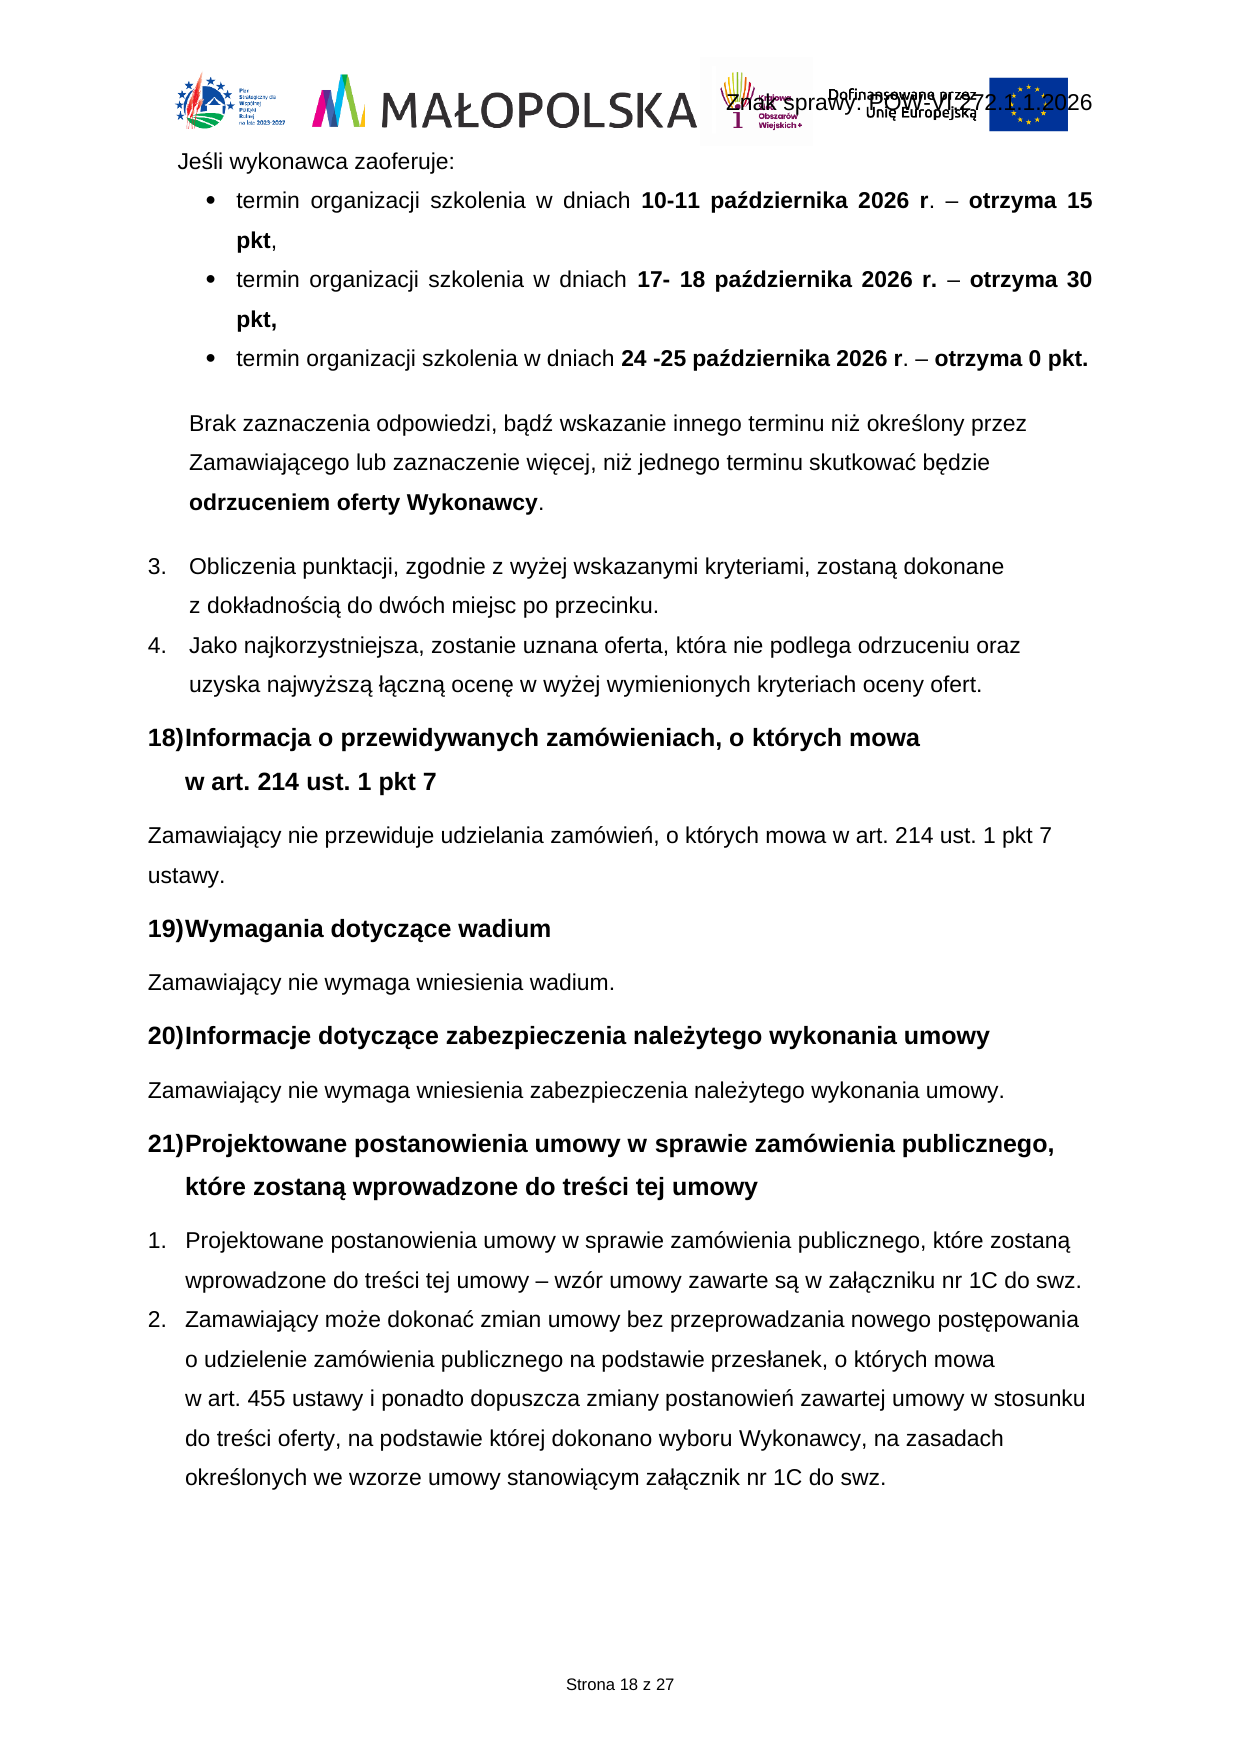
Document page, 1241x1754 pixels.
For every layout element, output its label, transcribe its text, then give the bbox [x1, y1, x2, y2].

text Zamawiający nie przewiduje udzielania zamówień, o których mowa w art. 214 ust. 1 pkt 7 ustawy. [148, 822, 1093, 888]
subtitle Wymagania dotyczące wadium [148, 913, 1093, 942]
subtitle Informacja o przewidywanych zamówieniach, o których mowa w art. 214 ust. 1 pkt 7 [148, 723, 1093, 795]
picture [147, 57, 1093, 147]
list termin organizacji szkolenia w dniach 24 -25 października 2026 r. – otrzyma 0 pkt. [207, 345, 1093, 371]
list Jeśli wykonawca zaoferuje: [177, 148, 1093, 174]
text Brak zaznaczenia odpowiedzi, bądź wskazanie innego terminu niż określony przez Zamawiającego lub zaznaczenie więcej, niż jednego terminu skutkować będzie odrzuceniem oferty Wykonawcy. [189, 409, 1093, 515]
list Zamawiający może dokonać zmian umowy bez przeprowadzania nowego postępowania o udzielenie zamówienia publicznego na podstawie przesłanek, o których mowa w art. 455 ustawy i ponadto dopuszcza zmiany postanowień zawartej umowy w stosunku do treści oferty, na podstawie której dokonano wyboru Wykonawcy, na zasadach określonych we wzorze umowy stanowiącym załącznik nr 1C do swz. [148, 1306, 1093, 1491]
list termin organizacji szkolenia w dniach 17- 18 października 2026 r. – otrzyma 30 pkt, [207, 266, 1093, 332]
list Projektowane postanowienia umowy w sprawie zamówienia publicznego, które zostaną wprowadzone do treści tej umowy – wzór umowy zawarte są w załączniku nr 1C do swz. [148, 1227, 1093, 1293]
list Obliczenia punktacji, zgodnie z wyżej wskazanymi kryteriami, zostaną dokonane z dokładnością do dwóch miejsc po przecinku. [148, 553, 1093, 619]
list Jako najkorzystniejsza, zostanie uznana oferta, która nie podlega odrzuceniu oraz uzyska najwyższą łączną ocenę w wyżej wymienionych kryteriach oceny ofert. [148, 632, 1093, 698]
text Zamawiający nie wymaga wniesienia zabezpieczenia należytego wykonania umowy. [148, 1077, 1093, 1103]
text Zamawiający nie wymaga wniesienia wadium. [148, 969, 1093, 996]
list termin organizacji szkolenia w dniach 10-11 października 2026 r. – otrzyma 15 pkt, [207, 187, 1093, 253]
subtitle Projektowane postanowienia umowy w sprawie zamówienia publicznego, które zostaną wprowadzone do treści tej umowy [148, 1129, 1093, 1201]
subtitle Informacje dotyczące zabezpieczenia należytego wykonania umowy [148, 1021, 1093, 1050]
